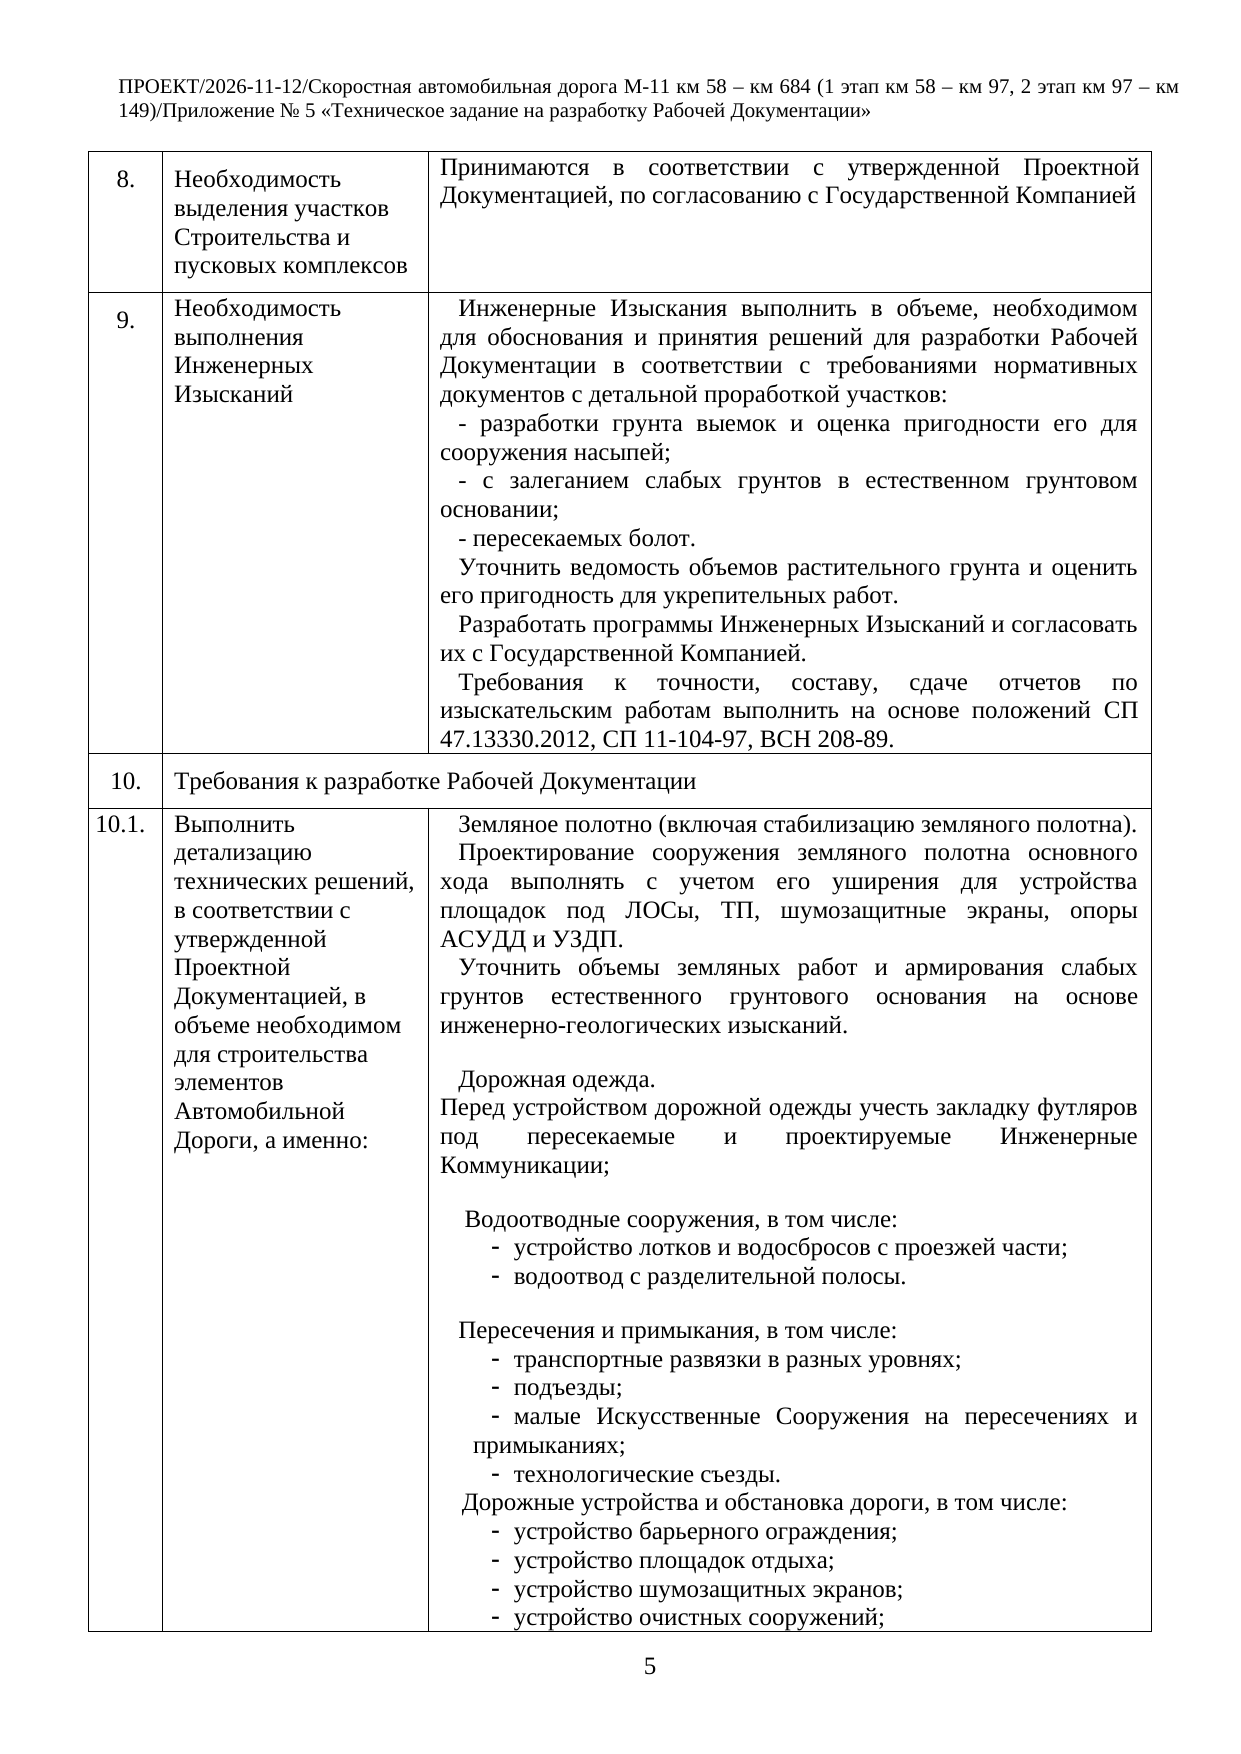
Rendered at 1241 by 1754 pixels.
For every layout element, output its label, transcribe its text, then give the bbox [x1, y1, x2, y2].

table_cell Необходимость выполнения Инженерных Изысканий [163, 293, 428, 753]
table_cell Требования к разработке Рабочей Документации [163, 754, 1151, 808]
table_cell 9. [89, 293, 162, 753]
table_cell 8. [89, 152, 162, 292]
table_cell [429, 809, 1151, 1631]
table_cell Необходимость выделения участков Строительства и пусковых комплексов [163, 152, 428, 292]
table_cell 10. [89, 754, 162, 808]
table_cell Инженерные Изыскания выполнить в объеме, необходимом для обоснования и принятия решений для разработки Рабочей Документации в соответствии с требованиями нормативных документов с детальной проработкой участков: - разработки грунта выемок и оценка пригодности его для сооружения насыпей; - с залеганием слабых грунтов в естественном грунтовом основании; - пересекаемых болот. Уточнить ведомость объемов растительного грунта и оценить его пригодность для укрепительных работ. Разработать программы Инженерных Изысканий и согласовать их с Государственной Компанией. Требования к точности, составу, сдаче отчетов по изыскательским работам выполнить на основе положений СП 47.13330.2012, СП 11-104-97, ВСН 208-89. [429, 293, 1151, 753]
table_cell Принимаются в соответствии с утвержденной Проектной Документацией, по согласованию с Государственной Компанией [429, 152, 1151, 292]
table_cell 10.1. [89, 809, 162, 1631]
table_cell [163, 809, 428, 1631]
